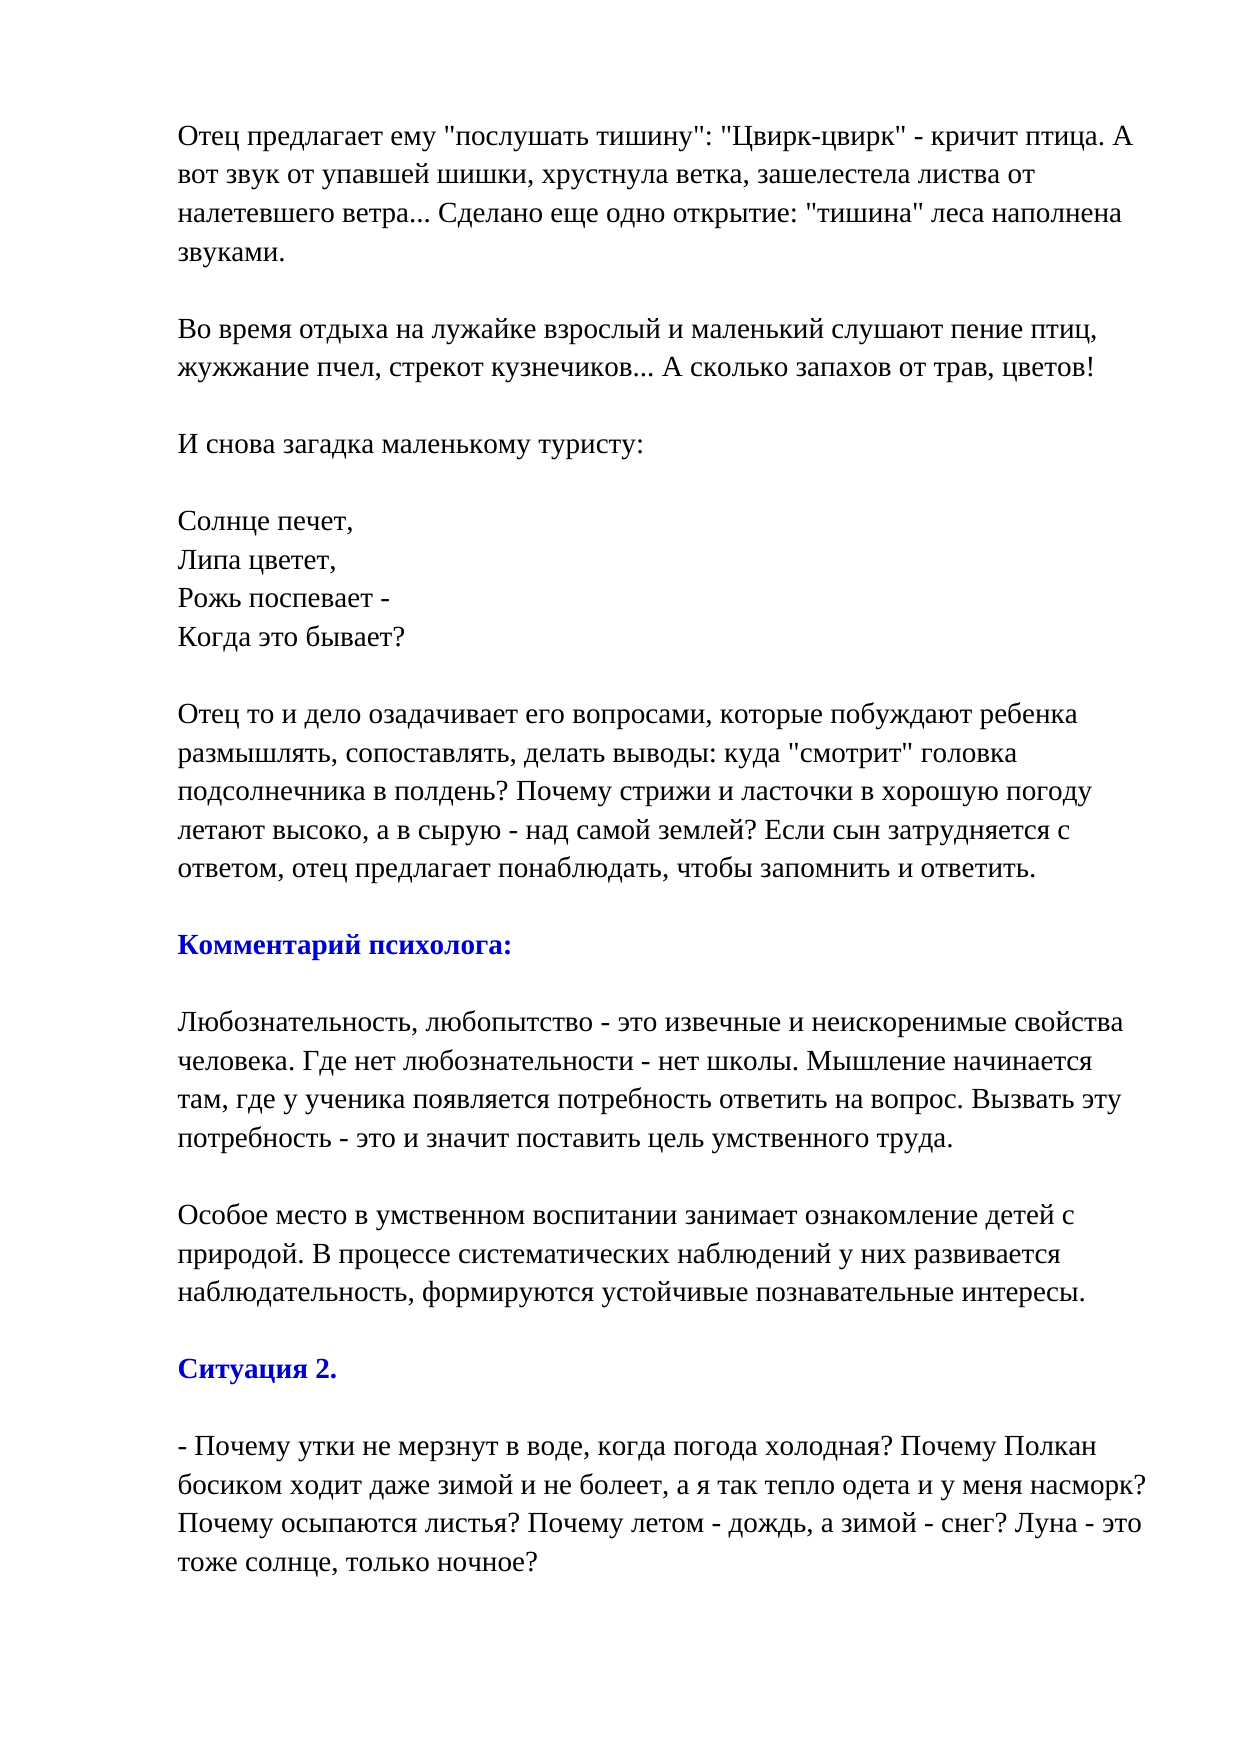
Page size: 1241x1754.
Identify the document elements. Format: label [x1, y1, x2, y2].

text [177, 118, 1152, 1616]
